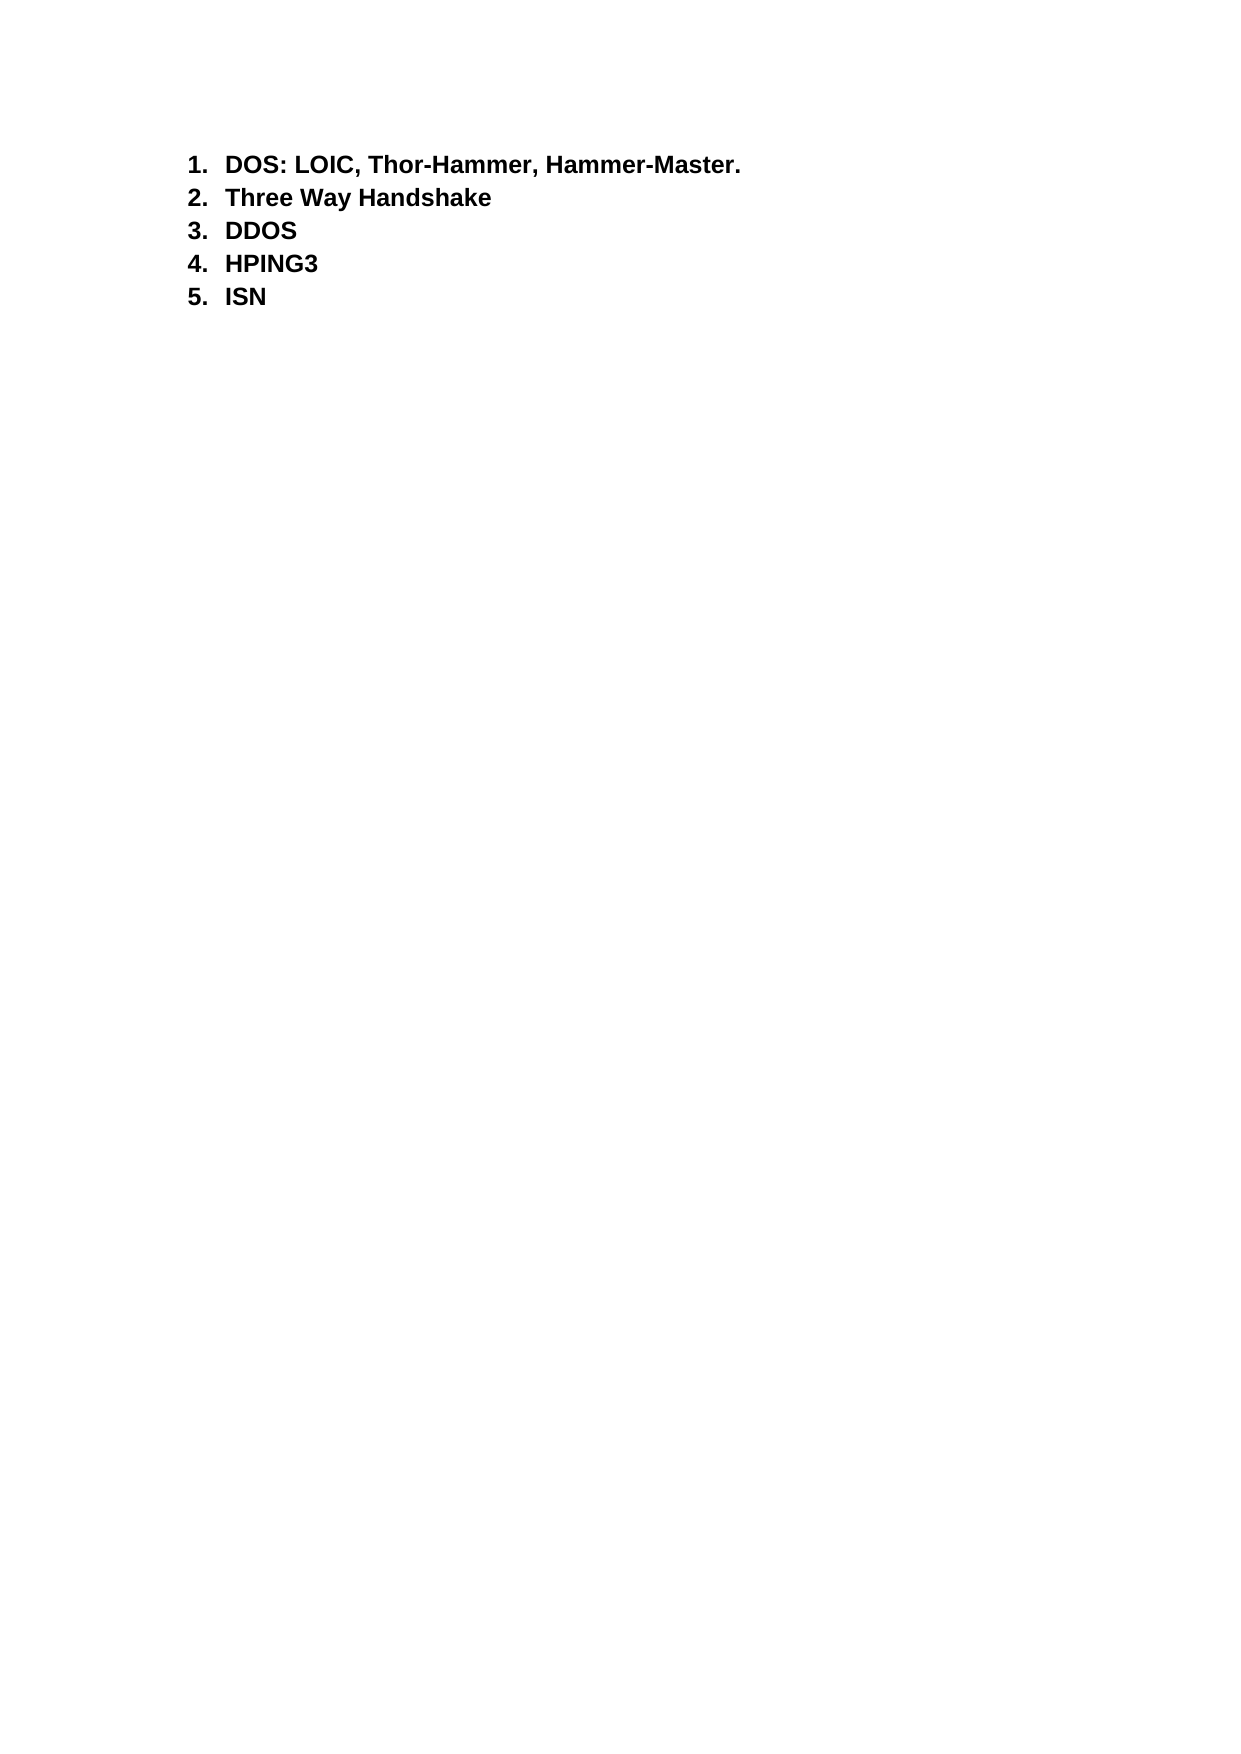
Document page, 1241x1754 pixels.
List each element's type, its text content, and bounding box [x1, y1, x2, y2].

list Three Way Handshake [187, 183, 1090, 212]
list DOS: LOIC, Thor-Hammer, Hammer-Master. [187, 150, 1090, 179]
list DDOS [187, 216, 1090, 245]
list ISN [187, 282, 1090, 311]
list HPING3 [187, 249, 1090, 278]
